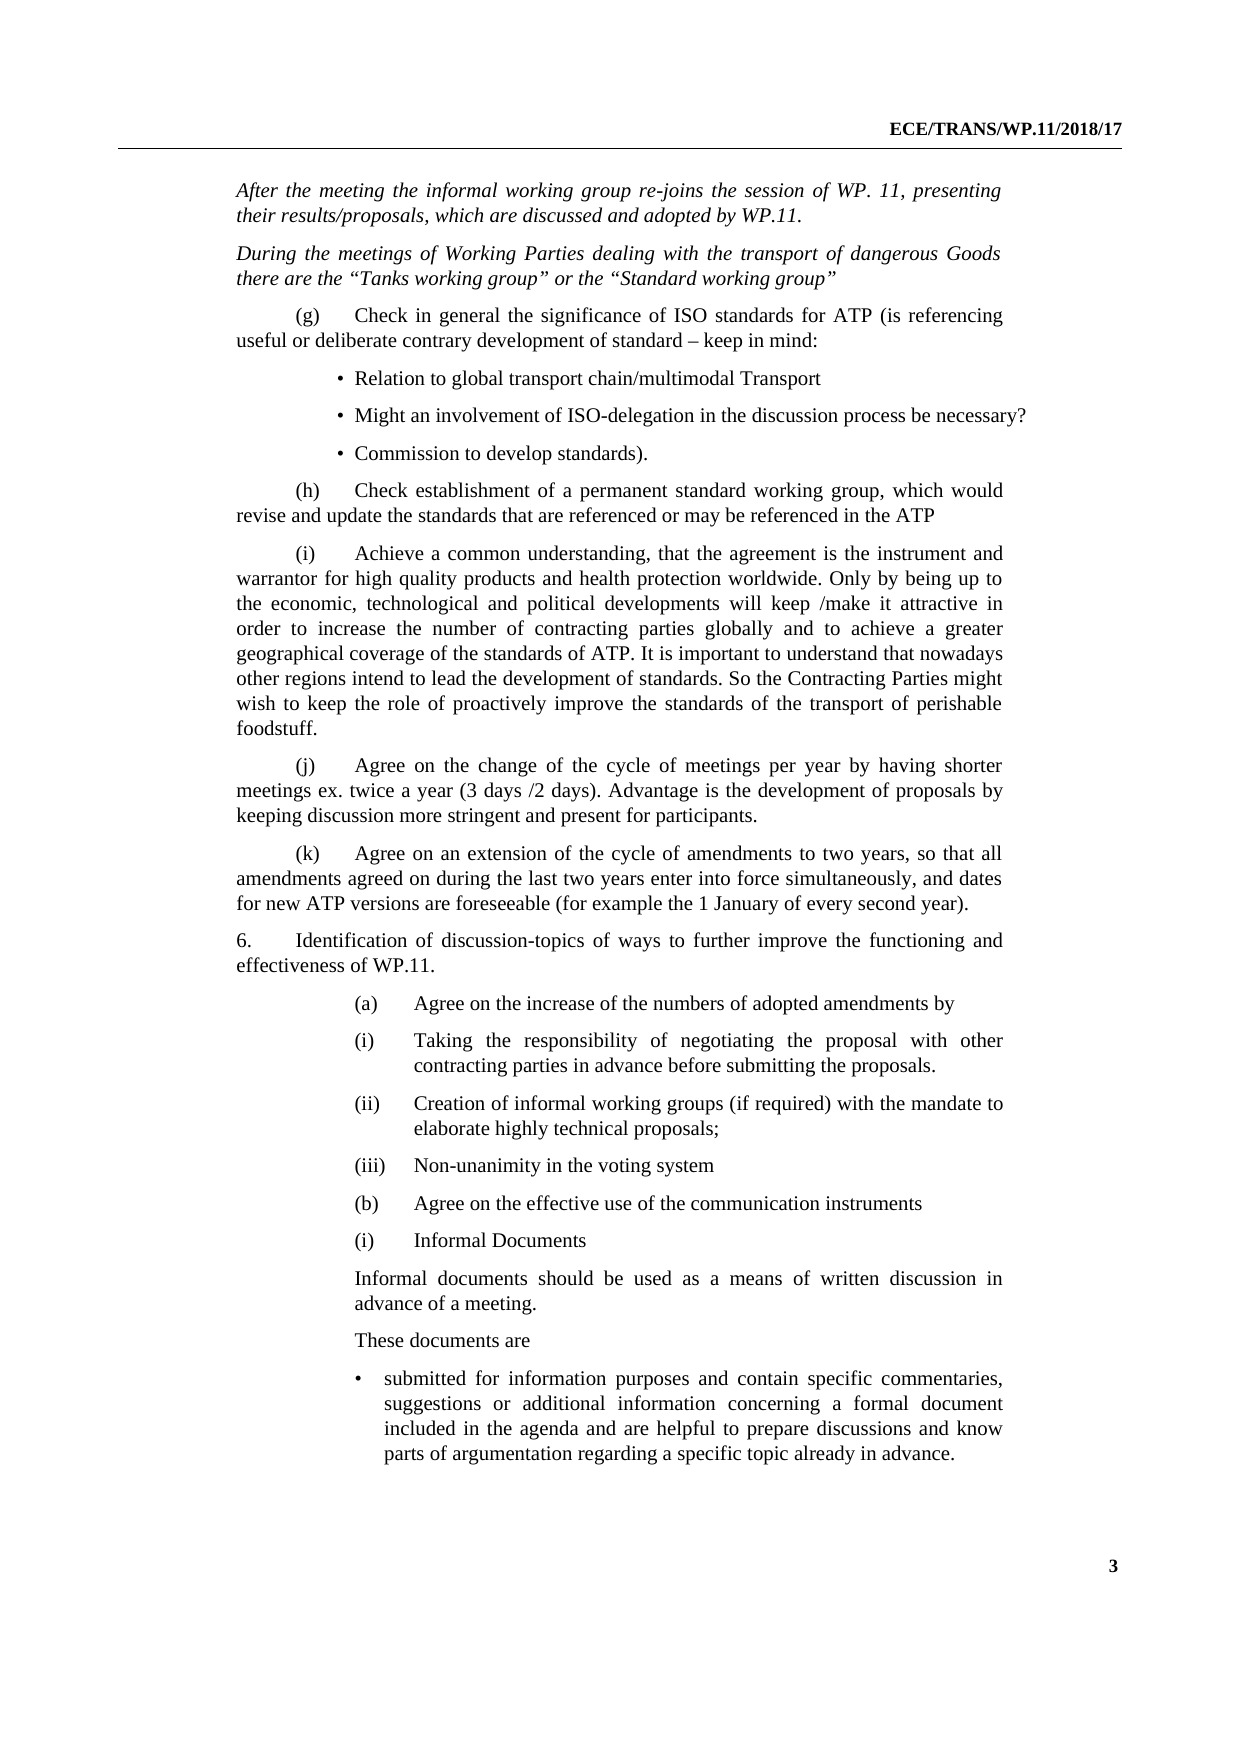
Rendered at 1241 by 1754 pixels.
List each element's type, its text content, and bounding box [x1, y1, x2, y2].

text During the meetings of Working Parties dealing with the transport of dangerous Goods there are the “Tanks working group” or the “Standard working group” [236, 240, 1004, 290]
text 6. Identification of discussion-topics of ways to further improve the functioning and effectiveness of WP.11. [236, 927, 1004, 977]
text (iii) Non-unanimity in the voting system [354, 1152, 1004, 1177]
text (i) Achieve a common understanding, that the agreement is the instrument and warrantor for high quality products and health protection worldwide. Only by being up to the economic, technological and political developments will keep /make it attractive in order to increase the number of contracting parties globally and to achieve a greater geographical coverage of the standards of ATP. It is important to understand that nowadays other regions intend to lead the development of standards. So the Contracting Parties might wish to keep the role of proactively improve the standards of the transport of perishable foodstuff. [236, 540, 1004, 740]
text submitted for information purposes and contain specific commentaries, suggestions or additional information concerning a formal document included in the agenda and are helpful to prepare discussions and know parts of argumentation regarding a specific topic already in advance. [354, 1365, 1004, 1465]
text Informal documents should be used as a means of written discussion in advance of a meeting. [354, 1265, 1004, 1315]
text (h) Check establishment of a permanent standard working group, which would revise and update the standards that are referenced or may be referenced in the ATP [236, 477, 1004, 527]
text These documents are [354, 1327, 1004, 1352]
text (g) Check in general the significance of ISO standards for ATP (is referencing useful or deliberate contrary development of standard – keep in mind: [236, 302, 1004, 352]
text (a) Agree on the increase of the numbers of adopted amendments by [236, 990, 1004, 1015]
text (j) Agree on the change of the cycle of meetings per year by having shorter meetings ex. twice a year (3 days /2 days). Advantage is the development of proposals by keeping discussion more stringent and present for participants. [236, 752, 1004, 827]
text (b) Agree on the effective use of the communication instruments [236, 1190, 1004, 1215]
text (i) Taking the responsibility of negotiating the proposal with other contracting parties in advance before submitting the proposals. [354, 1027, 1004, 1077]
text After the meeting the informal working group re-joins the session of WP. 11, presenting their results/proposals, which are discussed and adopted by WP.11. [236, 177, 1004, 227]
text (i) Informal Documents [354, 1227, 1004, 1252]
text Relation to global transport chain/multimodal Transport [337, 365, 1122, 390]
text Might an involvement of ISO-delegation in the discussion process be necessary? [337, 402, 1122, 427]
text (ii) Creation of informal working groups (if required) with the mandate to elaborate highly technical proposals; [354, 1090, 1004, 1140]
text (k) Agree on an extension of the cycle of amendments to two years, so that all amendments agreed on during the last two years enter into force simultaneously, and dates for new ATP versions are foreseeable (for example the 1 January of every second year). [236, 840, 1004, 915]
text Commission to develop standards). [337, 440, 1122, 465]
